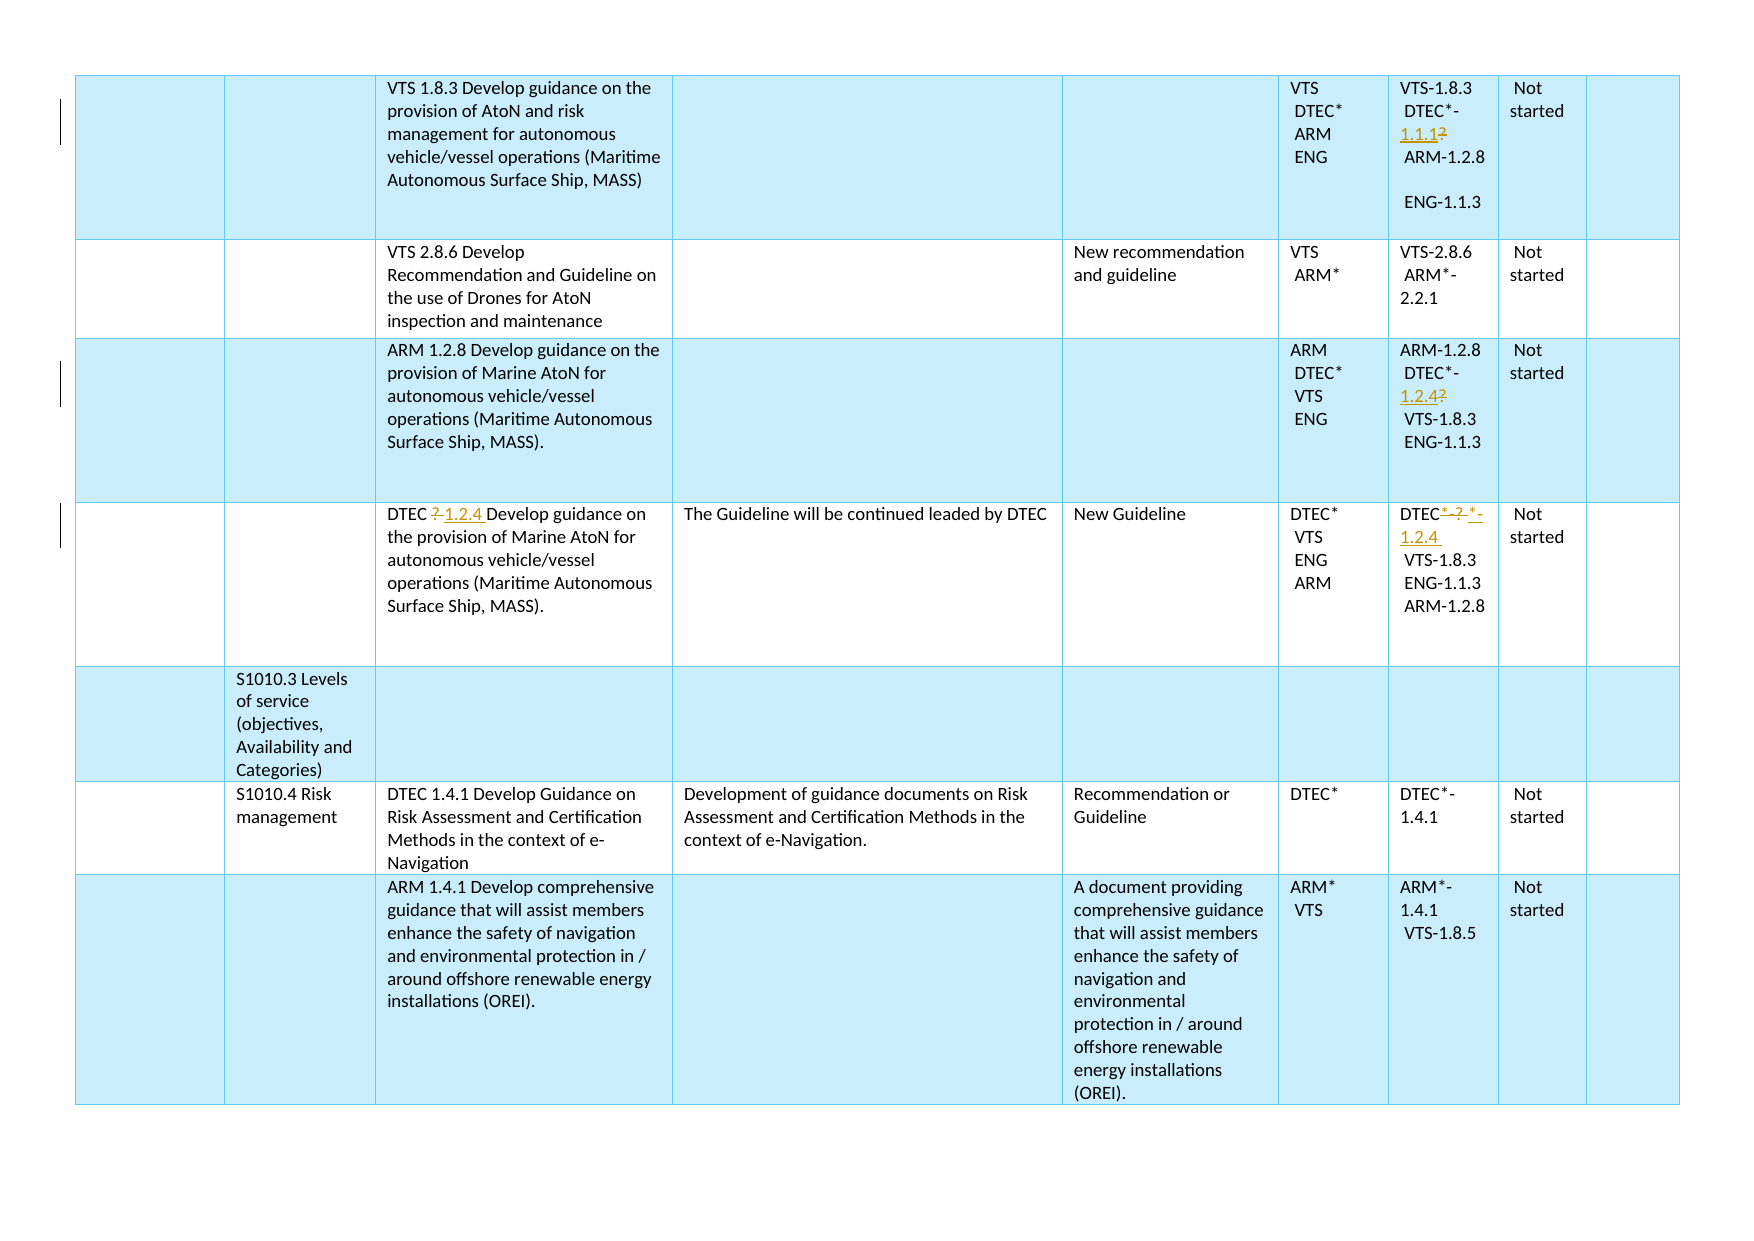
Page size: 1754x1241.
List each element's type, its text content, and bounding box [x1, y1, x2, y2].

table_cell [225, 339, 375, 502]
table_cell ARM 1.2.8 Develop guidance on the provision of Marine AtoN for autonomous vehicle/vessel operations (Maritime Autonomous Surface Ship, MASS). [376, 339, 672, 502]
table_cell DTEC Develop guidance on the provision of Marine AtoN for autonomous vehicle/vessel operations (Maritime Autonomous Surface Ship, MASS). [376, 503, 672, 666]
table_cell [376, 667, 672, 781]
table_cell [225, 76, 375, 239]
table_cell VTS DTEC* ARM ENG [1279, 76, 1388, 239]
table_cell VTS-2.8.6 ARM*-2.2.1 [1389, 240, 1498, 337]
table_cell [1063, 667, 1278, 781]
table_cell [76, 667, 224, 781]
table_cell [673, 339, 1062, 502]
table_cell A document providing comprehensive guidance that will assist members enhance the safety of navigation and environmental protection in / around offshore renewable energy installations (OREI). [1063, 875, 1278, 1104]
table_cell [673, 875, 1062, 1104]
table_cell ARM DTEC* VTS ENG [1279, 339, 1388, 502]
table_cell S1010.4 Risk management [225, 782, 375, 874]
table_cell [1587, 782, 1679, 874]
table_cell [1063, 339, 1278, 502]
table_cell S1010.3 Levels of service (objectives, Availability and Categories) [225, 667, 375, 781]
table_cell [1587, 76, 1679, 239]
table_cell [76, 875, 224, 1104]
table_cell ARM-1.2.8 DTEC*- VTS-1.8.3 ENG-1.1.3 [1389, 339, 1498, 502]
table_cell DTEC* [1279, 782, 1388, 874]
table_cell DTEC 1.4.1 Develop Guidance on Risk Assessment and Certification Methods in the context of e-Navigation [376, 782, 672, 874]
table_cell Development of guidance documents on Risk Assessment and Certification Methods in the context of e-Navigation. [673, 782, 1062, 874]
table_cell [1587, 667, 1679, 781]
table_cell VTS ARM* [1279, 240, 1388, 337]
table_cell [673, 240, 1062, 337]
table_cell Not started [1499, 339, 1586, 502]
table_cell DTEC* VTS ENG ARM [1279, 503, 1388, 666]
table_cell [1499, 667, 1586, 781]
table_cell [1279, 667, 1388, 781]
table_cell DTEC*-1.4.1 [1389, 782, 1498, 874]
table_cell New recommendation and guideline [1063, 240, 1278, 337]
table_cell Not started [1499, 782, 1586, 874]
table_cell Not started [1499, 503, 1586, 666]
table_cell Not started [1499, 76, 1586, 239]
table_cell [673, 76, 1062, 239]
table_cell The Guideline will be continued leaded by DTEC [673, 503, 1062, 666]
table_cell [1587, 240, 1679, 337]
table_cell Recommendation or Guideline [1063, 782, 1278, 874]
table_cell ARM* VTS [1279, 875, 1388, 1104]
table_cell [1389, 667, 1498, 781]
table_cell VTS 2.8.6 Develop Recommendation and Guideline on the use of Drones for AtoN inspection and maintenance [376, 240, 672, 337]
table_cell VTS-1.8.3 DTEC*- ARM-1.2.8 ENG-1.1.3 [1389, 76, 1498, 239]
table_cell New Guideline [1063, 503, 1278, 666]
table_cell [76, 240, 224, 337]
table_cell [1063, 76, 1278, 239]
table_cell [225, 875, 375, 1104]
table_cell [1587, 503, 1679, 666]
table_cell VTS 1.8.3 Develop guidance on the provision of AtoN and risk management for autonomous vehicle/vessel operations (Maritime Autonomous Surface Ship, MASS) [376, 76, 672, 239]
table_cell Not started [1499, 240, 1586, 337]
table_cell ARM 1.4.1 Develop comprehensive guidance that will assist members enhance the safety of navigation and environmental protection in / around offshore renewable energy installations (OREI). [376, 875, 672, 1104]
table_cell [225, 240, 375, 337]
table_cell [76, 503, 224, 666]
table_cell [76, 76, 224, 239]
table_cell [1587, 339, 1679, 502]
table_cell DTEC VTS-1.8.3 ENG-1.1.3 ARM-1.2.8 [1389, 503, 1498, 666]
table_cell [76, 339, 224, 502]
table_cell [673, 667, 1062, 781]
table_cell [76, 782, 224, 874]
table_cell [1587, 875, 1679, 1104]
table_cell Not started [1499, 875, 1586, 1104]
table_cell ARM*-1.4.1 VTS-1.8.5 [1389, 875, 1498, 1104]
table_cell [225, 503, 375, 666]
